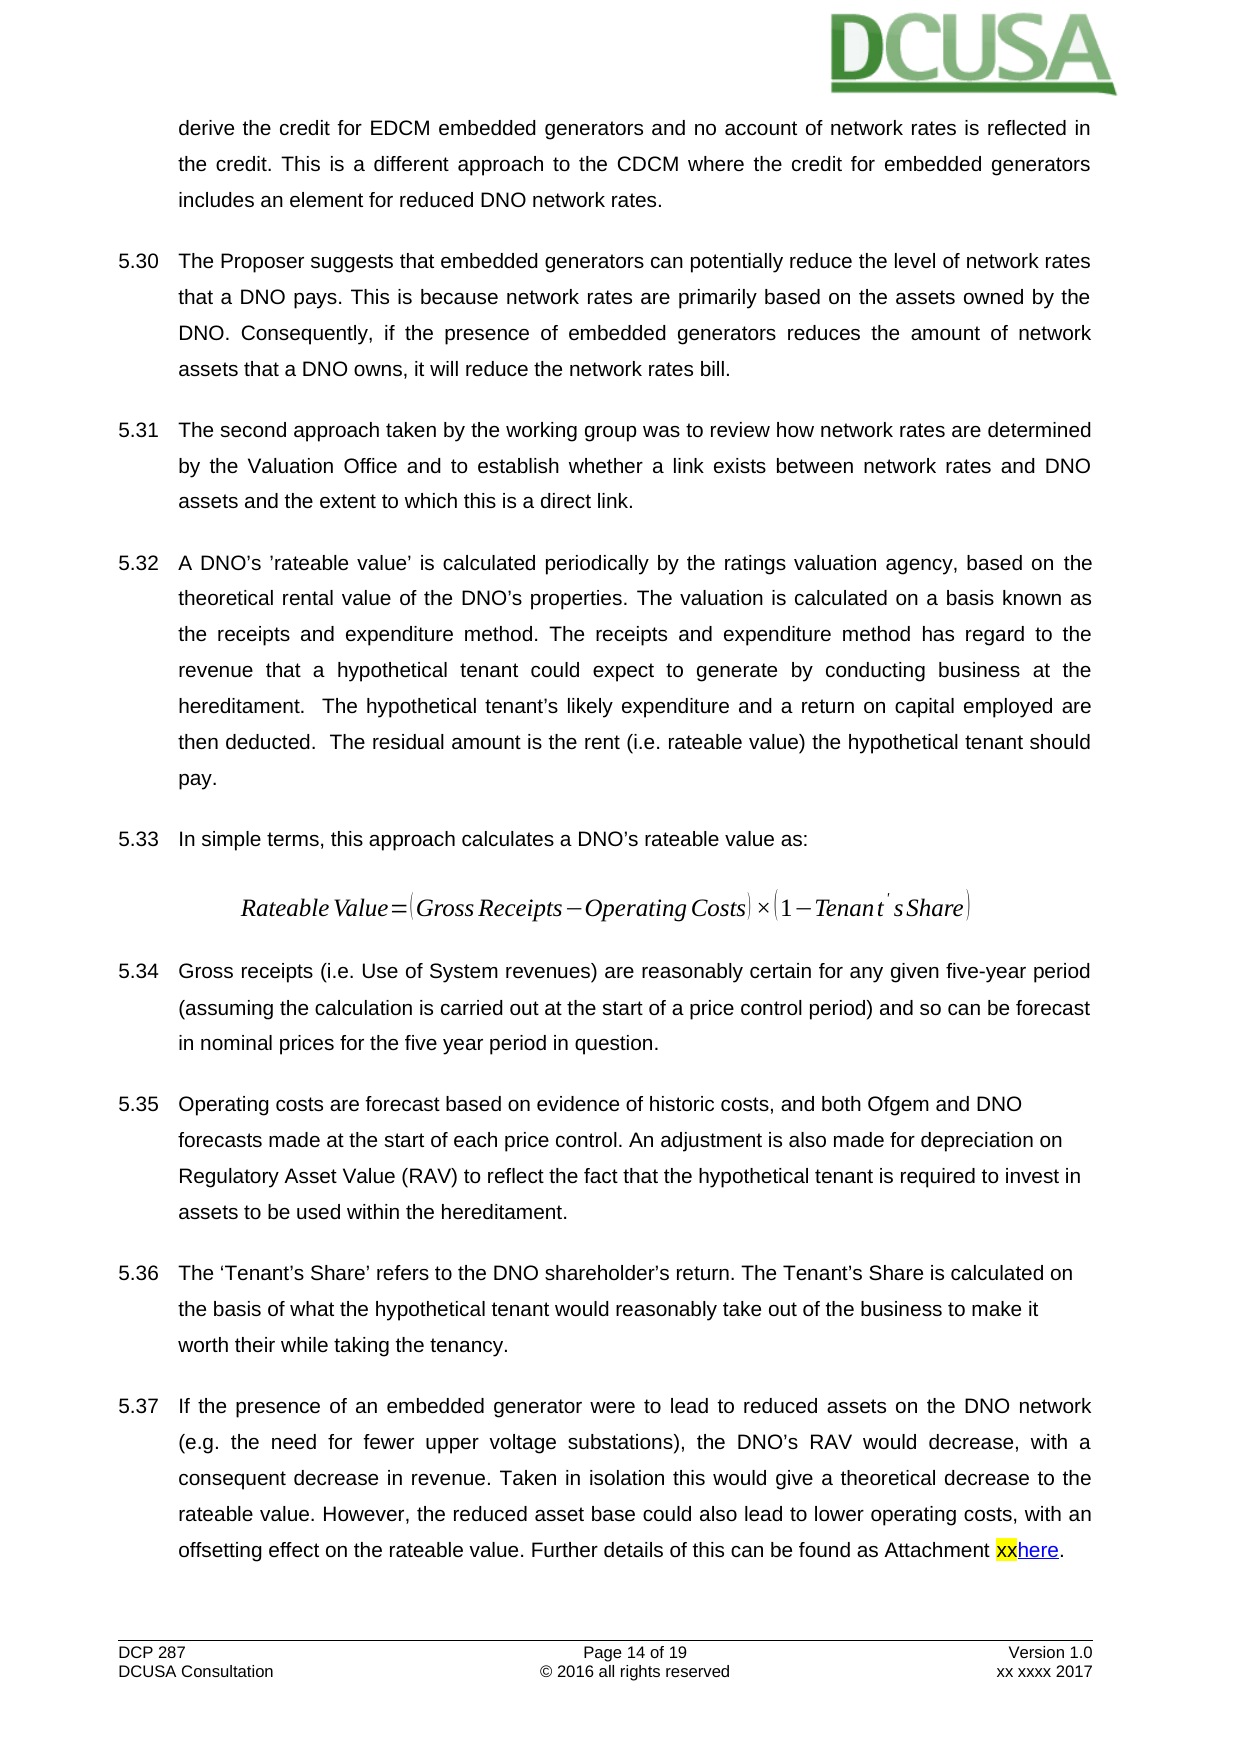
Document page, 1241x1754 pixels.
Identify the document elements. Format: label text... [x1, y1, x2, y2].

picture [806, 0, 1138, 112]
text The Proposer suggests that embedded generators can potentially reduce the level of network rates that a DNO pays. This is because network rates are primarily based on the assets owned by the DNO. Consequently, if the presence of embedded generators reduces the amount of network assets that a DNO owns, it will reduce the network rates bill. [118, 249, 1093, 381]
text A DNO’s ’rateable value’ is calculated periodically by the ratings valuation agency, based on the theoretical rental value of the DNO’s properties. The valuation is calculated on a basis known as the receipts and expenditure method. The receipts and expenditure method has regard to the revenue that a hypothetical tenant could expect to generate by conducting business at the hereditament. The hypothetical tenant’s likely expenditure and a return on capital employed are then deducted. The residual amount is the rent (i.e. rateable value) the hypothetical tenant should pay. [118, 550, 1093, 790]
text Operating costs are forecast based on evidence of historic costs, and both Ofgem and DNO forecasts made at the start of each price control. An adjustment is also made for depreciation on Regulatory Asset Value (RAV) to reflect the fact that the hypothetical tenant is required to invest in assets to be used within the hereditament. [118, 1092, 1093, 1224]
text If the presence of an embedded generator were to lead to reduced assets on the DNO network (e.g. the need for fewer upper voltage substations), the DNO’s RAV would decrease, with a consequent decrease in revenue. Taken in isolation this would give a theoretical decrease to the rateable value. However, the reduced asset base could also lead to lower operating costs, with an offsetting effect on the rateable value. Further details of this can be found as . [118, 1394, 1093, 1561]
text In simple terms, this approach calculates a DNO’s rateable value as: [118, 827, 1093, 851]
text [118, 116, 1093, 212]
text The ‘Tenant’s Share’ refers to the DNO shareholder’s return. The Tenant’s Share is calculated on the basis of what the hypothetical tenant would reasonably take out of the business to make it worth their while taking the tenancy. [118, 1261, 1093, 1357]
text The second approach taken by the working group was to review how network rates are determined by the Valuation Office and to establish whether a link exists between network rates and DNO assets and the extent to which this is a direct link. [118, 417, 1093, 513]
text Gross receipts (i.e. Use of System revenues) are reasonably certain for any given five-year period (assuming the calculation is carried out at the start of a price control period) and so can be forecast in nominal prices for the five year period in question. [118, 959, 1093, 1055]
